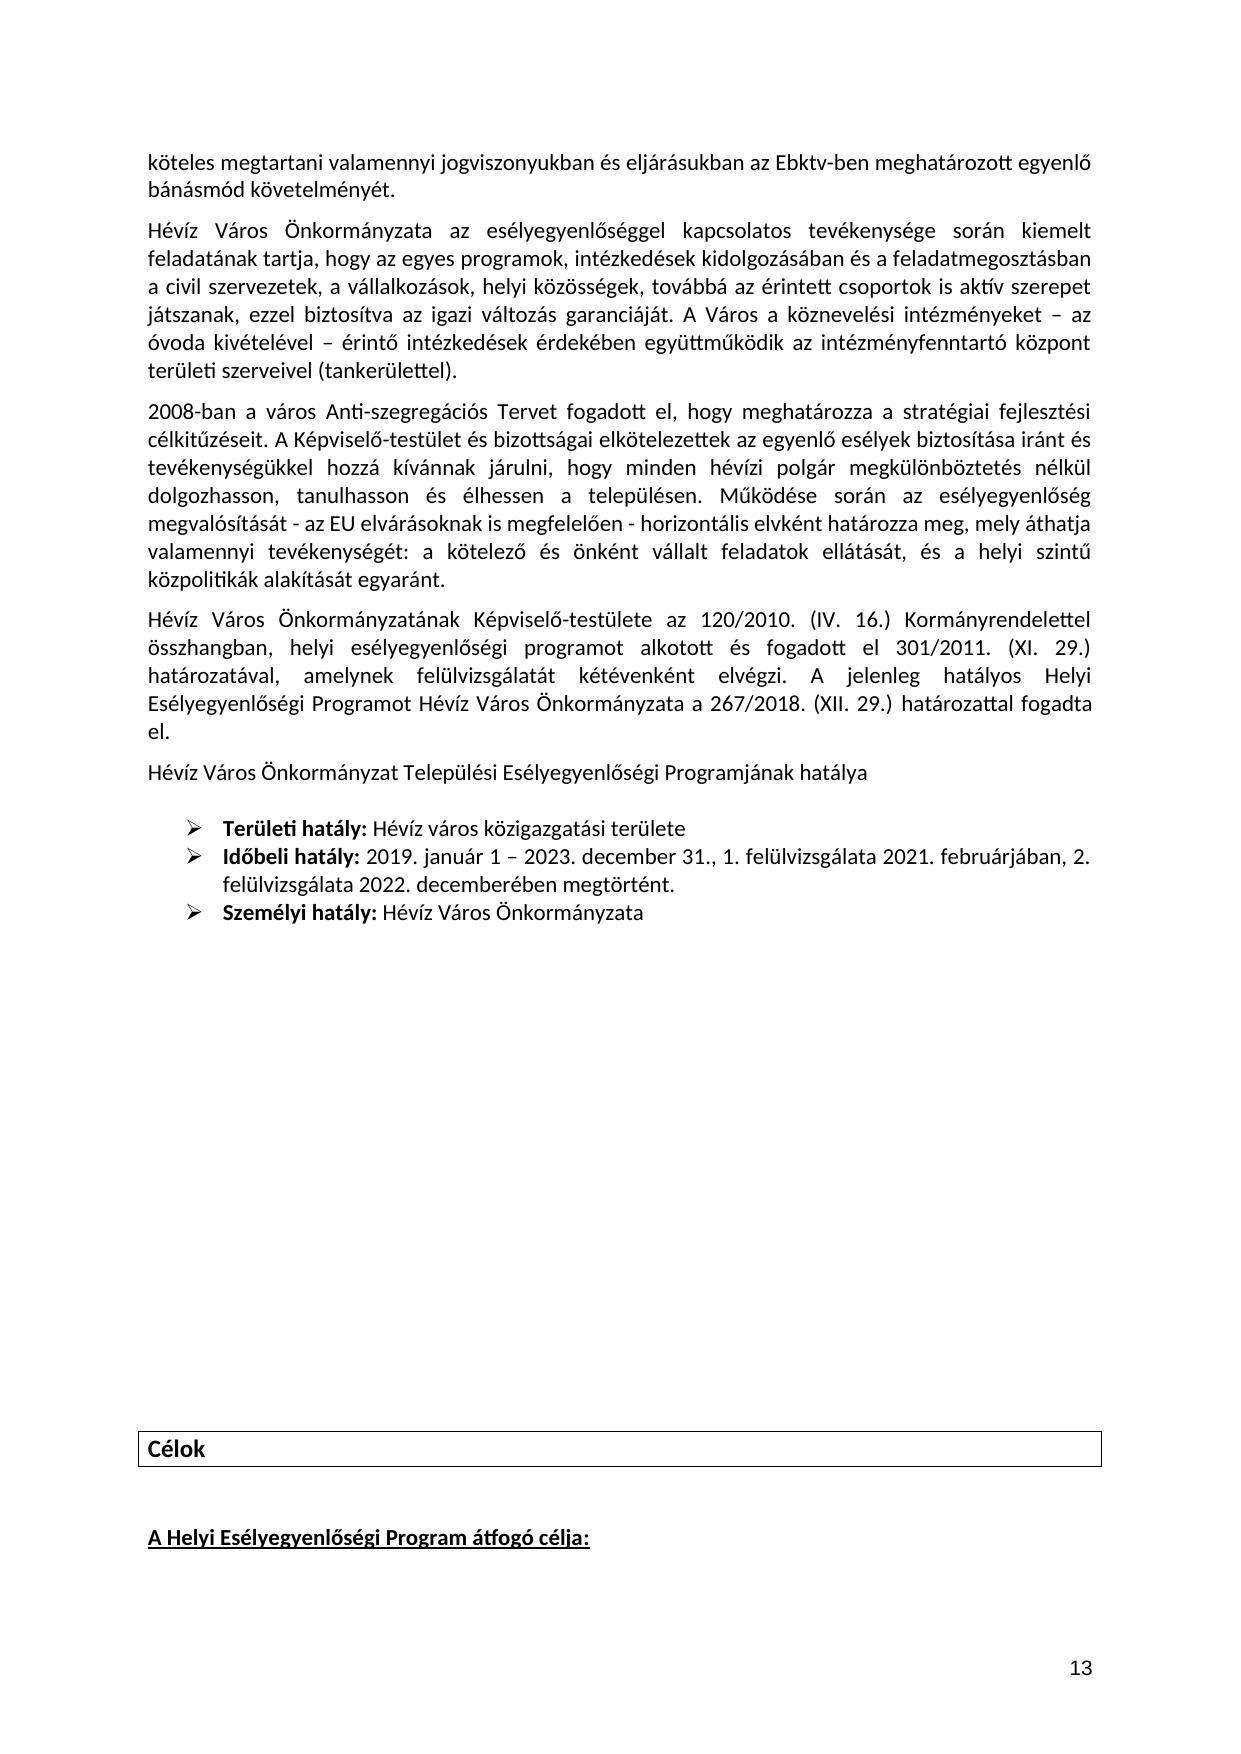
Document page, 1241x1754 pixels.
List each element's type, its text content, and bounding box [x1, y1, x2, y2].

list Területi hatály: Hévíz város közigazgatási területe [185, 814, 1093, 842]
text Hévíz Város Önkormányzatának Képviselő-testülete az 120/2010. (IV. 16.) Kormányrendelettel összhangban, helyi esélyegyenlőségi programot alkotott és fogadott el 301/2011. (XI. 29.) határozatával, amelynek felülvizsgálatát kétévenként elvégzi. A jelenleg hatályos Helyi Esélyegyenlőségi Programot Hévíz Város Önkormányzata a 267/2018. (XII. 29.) határozattal fogadta el. [148, 605, 1093, 746]
text Hévíz Város Önkormányzata az esélyegyenlőséggel kapcsolatos tevékenysége során kiemelt feladatának tartja, hogy az egyes programok, intézkedések kidolgozásában és a feladatmegosztásban a civil szervezetek, a vállalkozások, helyi közösségek, továbbá az érintett csoportok is aktív szerepet játszanak, ezzel biztosítva az igazi változás garanciáját. A Város a köznevelési intézményeket – az óvoda kivételével – érintő intézkedések érdekében együttműködik az intézményfenntartó központ területi szerveivel (tankerülettel). [148, 216, 1093, 384]
text Hévíz Város Önkormányzat Települési Esélyegyenlőségi Programjának hatálya [148, 758, 1093, 786]
subtitle Célok [139, 1432, 1101, 1466]
list Időbeli hatály: 2019. január 1 – 2023. december 31., 1. felülvizsgálata 2021. februárjában, 2. felülvizsgálata 2022. decemberében megtörtént. [185, 842, 1093, 898]
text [148, 148, 1093, 204]
text 2008-ban a város Anti-szegregációs Tervet fogadott el, hogy meghatározza a stratégiai fejlesztési célkitűzéseit. A Képviselő-testület és bizottságai elkötelezettek az egyenlő esélyek biztosítása iránt és tevékenységükkel hozzá kívánnak járulni, hogy minden hévízi polgár megkülönböztetés nélkül dolgozhasson, tanulhasson és élhessen a településen. Működése során az esélyegyenlőség megvalósítását - az EU elvárásoknak is megfelelően - horizontális elvként határozza meg, mely áthatja valamennyi tevékenységét: a kötelező és önként vállalt feladatok ellátását, és a helyi szintű közpolitikák alakítását egyaránt. [148, 397, 1093, 593]
list Személyi hatály: Hévíz Város Önkormányzata [185, 898, 1093, 926]
text A Helyi Esélyegyenlőségi Program átfogó célja: [148, 1523, 1093, 1551]
